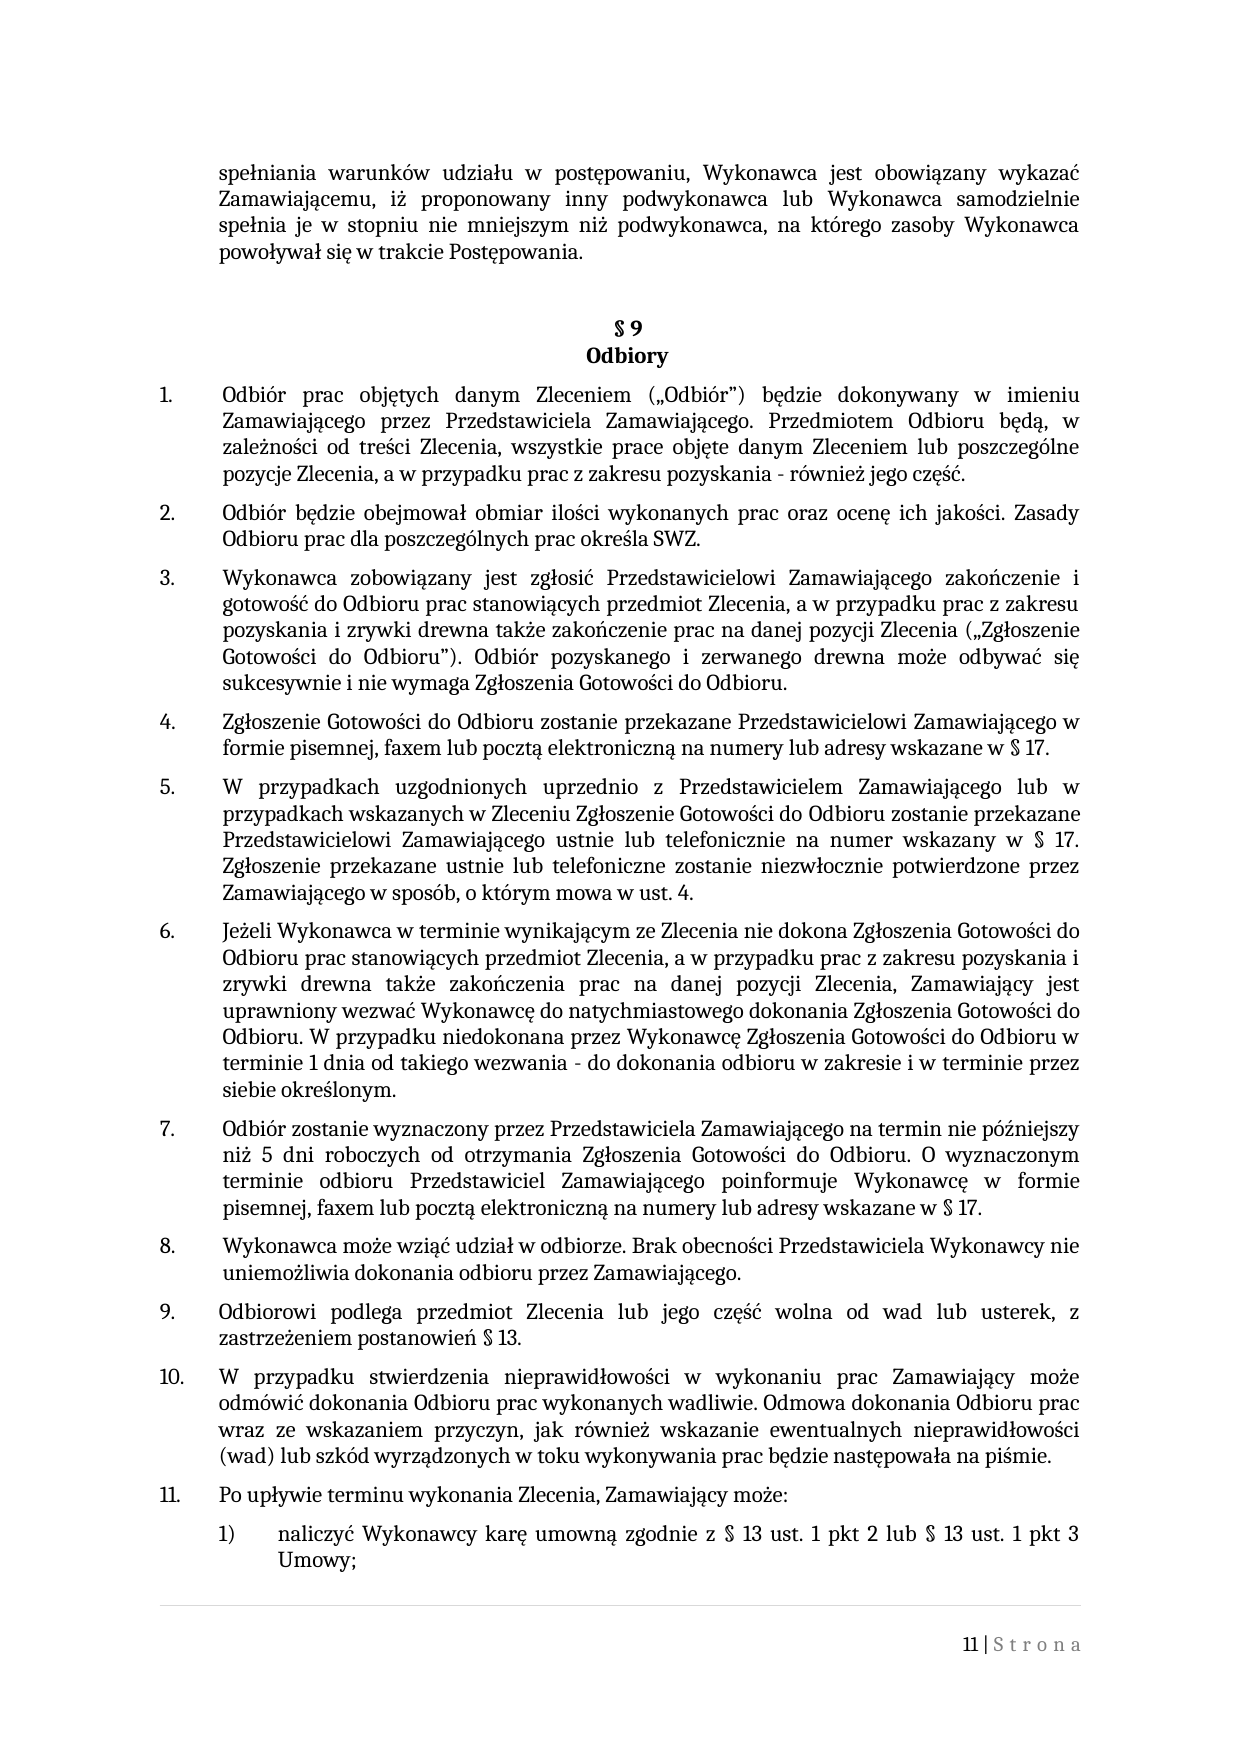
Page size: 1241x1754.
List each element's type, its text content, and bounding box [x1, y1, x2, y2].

list Po upływie terminu wykonania Zlecenia, Zamawiający może: [159, 1482, 1081, 1508]
list W przypadkach uzgodnionych uprzednio z Przedstawicielem Zamawiającego lub w przypadkach wskazanych w Zleceniu Zgłoszenie Gotowości do Odbioru zostanie przekazane Przedstawicielowi Zamawiającego ustnie lub telefonicznie na numer wskazany w § 17. Zgłoszenie przekazane ustnie lub telefoniczne zostanie niezwłocznie potwierdzone przez Zamawiającego w sposób, o którym mowa w ust. 4. [159, 774, 1081, 906]
list Wykonawca zobowiązany jest zgłosić Przedstawicielowi Zamawiającego zakończenie i gotowość do Odbioru prac stanowiących przedmiot Zlecenia, a w przypadku prac z zakresu pozyskania i zrywki drewna także zakończenie prac na danej pozycji Zlecenia („Zgłoszenie Gotowości do Odbioru”). Odbiór pozyskanego i zerwanego drewna może odbywać się sukcesywnie i nie wymaga Zgłoszenia Gotowości do Odbioru. [159, 564, 1081, 696]
list Odbiór będzie obejmował obmiar ilości wykonanych prac oraz ocenę ich jakości. Zasady Odbioru prac dla poszczególnych prac określa SWZ. [159, 499, 1081, 552]
list W przypadku stwierdzenia nieprawidłowości w wykonaniu prac Zamawiający może odmówić dokonania Odbioru prac wykonanych wadliwie. Odmowa dokonania Odbioru prac wraz ze wskazaniem przyczyn, jak również wskazanie ewentualnych nieprawidłowości (wad) lub szkód wyrządzonych w toku wykonywania prac będzie następowała na piśmie. [159, 1364, 1081, 1469]
list Odbiór zostanie wyznaczony przez Przedstawiciela Zamawiającego na termin nie późniejszy niż 5 dni roboczych od otrzymania Zgłoszenia Gotowości do Odbioru. O wyznaczonym terminie odbioru Przedstawiciel Zamawiającego poinformuje Wykonawcę w formie pisemnej, faxem lub pocztą elektroniczną na numery lub adresy wskazane w § 17. [159, 1115, 1081, 1221]
list Jeżeli Wykonawca w terminie wynikającym ze Zlecenia nie dokona Zgłoszenia Gotowości do Odbioru prac stanowiących przedmiot Zlecenia, a w przypadku prac z zakresu pozyskania i zrywki drewna także zakończenia prac na danej pozycji Zlecenia, Zamawiający jest uprawniony wezwać Wykonawcę do natychmiastowego dokonania Zgłoszenia Gotowości do Odbioru. W przypadku niedokonana przez Wykonawcę Zgłoszenia Gotowości do Odbioru w terminie 1 dnia od takiego wezwania - do dokonania odbioru w zakresie i w terminie przez siebie określonym. [159, 918, 1081, 1103]
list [159, 159, 1081, 265]
list Odbiór prac objętych danym Zleceniem („Odbiór”) będzie dokonywany w imieniu Zamawiającego przez Przedstawiciela Zamawiającego. Przedmiotem Odbioru będą, w zależności od treści Zlecenia, wszystkie prace objęte danym Zleceniem lub poszczególne pozycje Zlecenia, a w przypadku prac z zakresu pozyskania - również jego część. [159, 381, 1081, 487]
list Wykonawca może wziąć udział w odbiorze. Brak obecności Przedstawiciela Wykonawcy nie uniemożliwia dokonania odbioru przez Zamawiającego. [159, 1233, 1081, 1286]
list Zgłoszenie Gotowości do Odbioru zostanie przekazane Przedstawicielowi Zamawiającego w formie pisemnej, faxem lub pocztą elektroniczną na numery lub adresy wskazane w § 17. [159, 709, 1081, 762]
text § 9 Odbiory [174, 316, 1081, 369]
list naliczyć Wykonawcy karę umowną zgodnie z § 13 ust. 1 pkt 2 lub § 13 ust. 1 pkt 3 Umowy; [218, 1520, 1081, 1573]
list Odbiorowi podlega przedmiot Zlecenia lub jego część wolna od wad lub usterek, z zastrzeżeniem postanowień § 13. [159, 1298, 1081, 1351]
